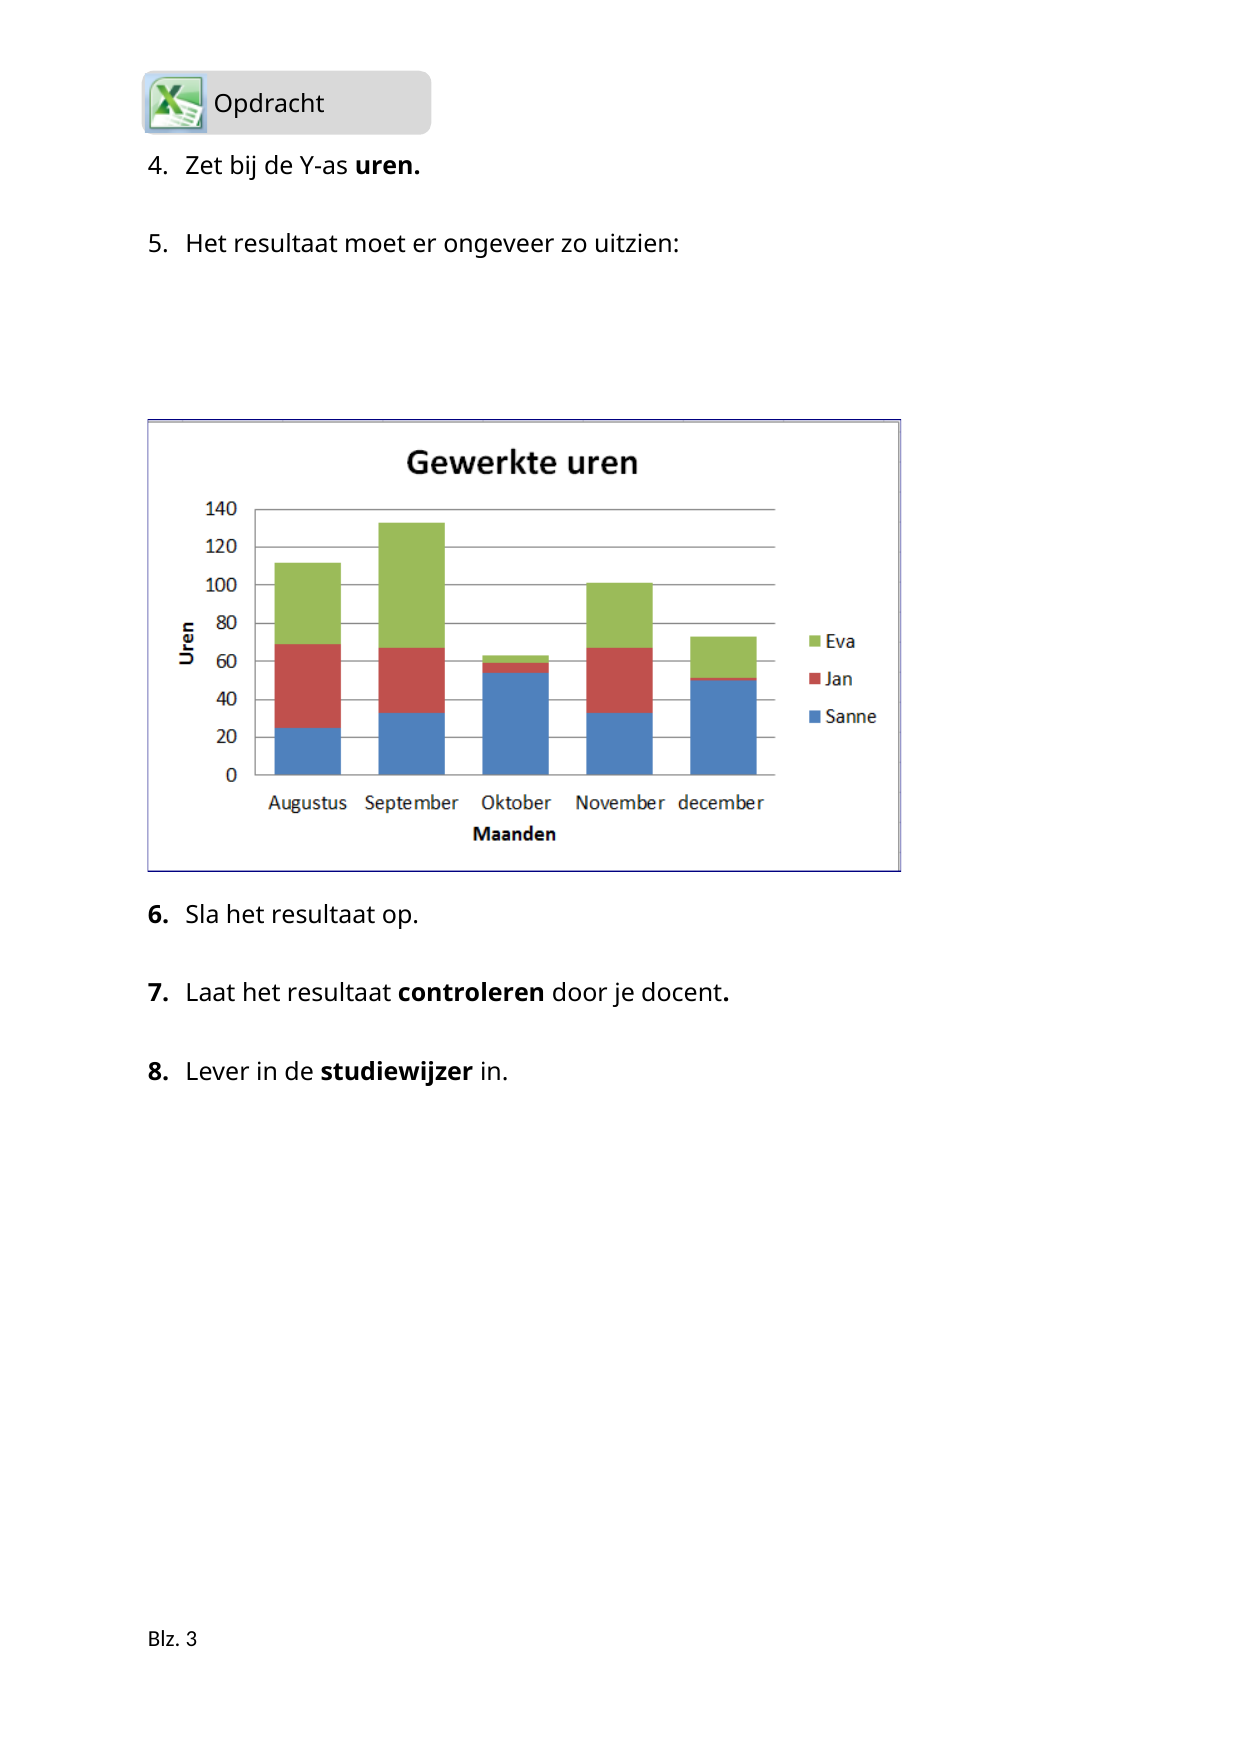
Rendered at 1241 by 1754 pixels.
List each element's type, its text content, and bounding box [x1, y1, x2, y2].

picture [144, 73, 208, 133]
list Zet bij de Y-as uren. [148, 148, 1093, 182]
list Sla het resultaat op. [148, 897, 1093, 931]
list Lever in de studiewijzer in. [148, 1053, 1093, 1087]
picture [147, 419, 902, 872]
list Laat het resultaat controleren door je docent. [148, 975, 1093, 1009]
list Het resultaat moet er ongeveer zo uitzien: [148, 226, 1093, 260]
